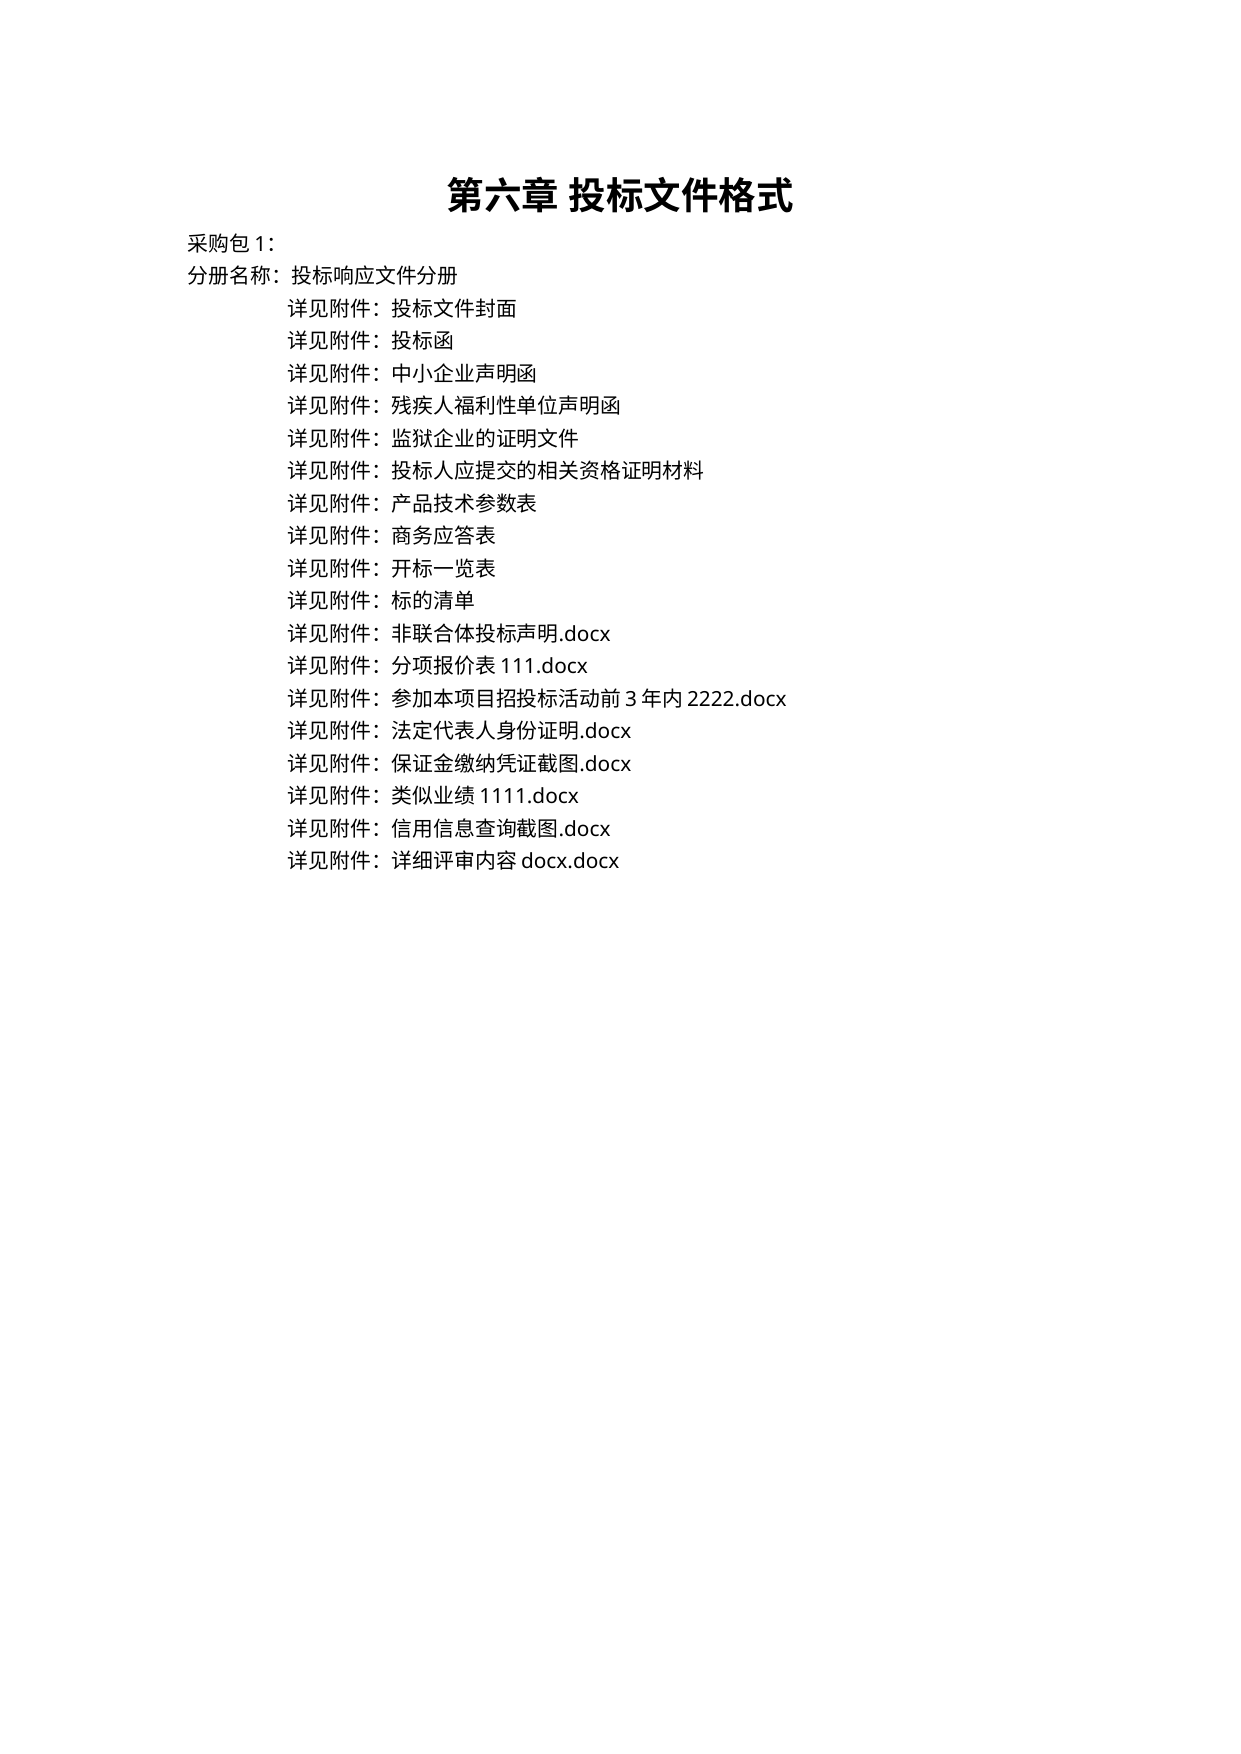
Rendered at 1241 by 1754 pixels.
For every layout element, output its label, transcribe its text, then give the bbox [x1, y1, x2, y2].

text 详见附件：分项报价表111.docx [187, 649, 1053, 682]
text 详见附件：残疾人福利性单位声明函 [187, 389, 1053, 422]
text 详见附件：非联合体投标声明.docx [187, 617, 1053, 649]
text 详见附件：投标文件封面 [187, 292, 1053, 324]
text 详见附件：产品技术参数表 [187, 487, 1053, 519]
text 详见附件：信用信息查询截图.docx [187, 812, 1053, 844]
text 详见附件：监狱企业的证明文件 [187, 422, 1053, 454]
text 详见附件：类似业绩1111.docx [187, 779, 1053, 812]
text 详见附件：投标人应提交的相关资格证明材料 [187, 454, 1053, 487]
text 详见附件：中小企业声明函 [187, 357, 1053, 389]
text 详见附件：标的清单 [187, 584, 1053, 617]
text 详见附件：法定代表人身份证明.docx [187, 714, 1053, 747]
text 详见附件：保证金缴纳凭证截图.docx [187, 747, 1053, 779]
text 第六章 投标文件格式 [187, 162, 1053, 227]
text 采购包1： [187, 227, 1053, 259]
text 详见附件：详细评审内容docx.docx [187, 844, 1053, 877]
text 详见附件：商务应答表 [187, 519, 1053, 552]
text 详见附件：开标一览表 [187, 552, 1053, 584]
text 详见附件：参加本项目招投标活动前3年内2222.docx [187, 682, 1053, 714]
text 详见附件：投标函 [187, 324, 1053, 357]
text 分册名称：投标响应文件分册 [187, 259, 1053, 292]
